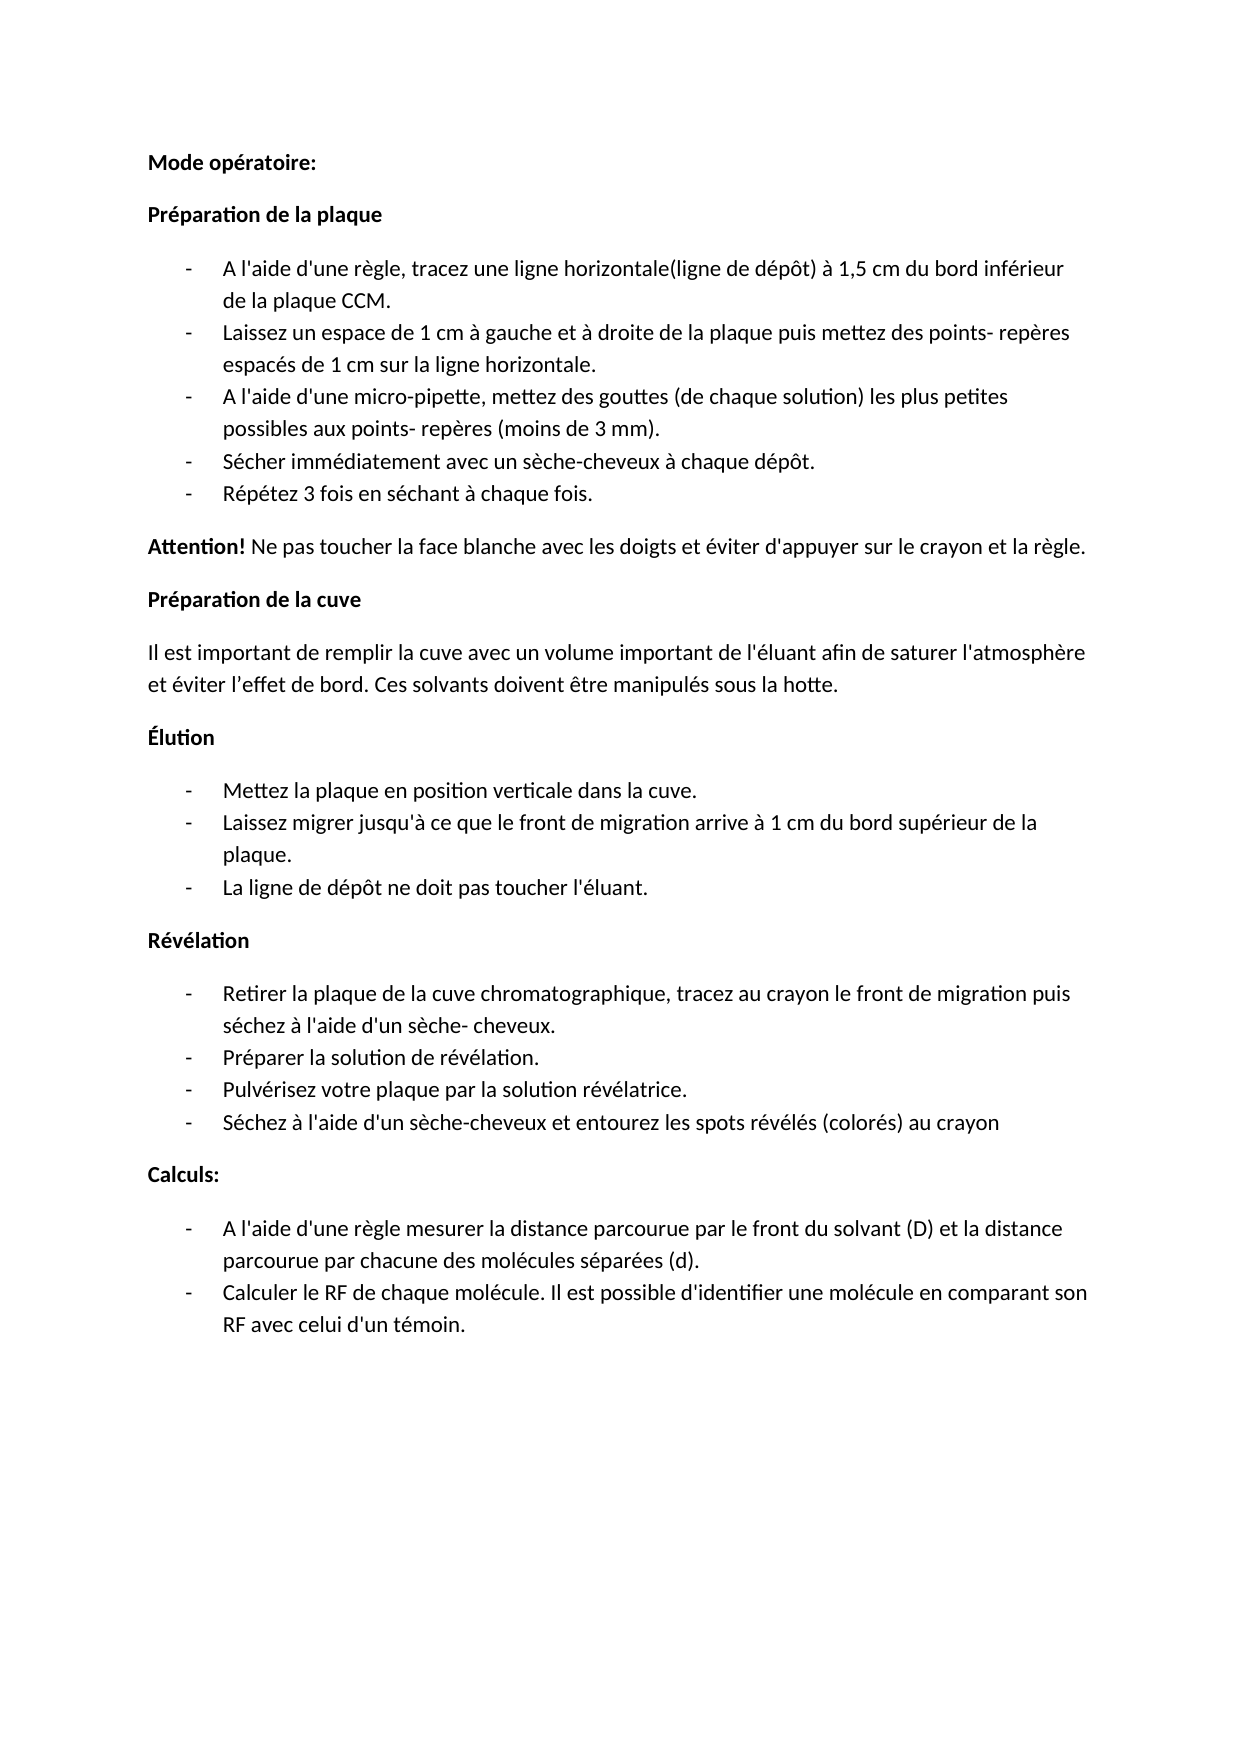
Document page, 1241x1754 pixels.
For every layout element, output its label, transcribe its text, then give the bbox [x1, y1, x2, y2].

text Mode opératoire: [148, 148, 1093, 176]
list Mettez la plaque en position verticale dans la cuve. [185, 776, 1093, 804]
text Préparation de la plaque [148, 201, 1093, 229]
text Il est important de remplir la cuve avec un volume important de l'éluant afin de saturer l'atmosphère et éviter l’effet de bord. Ces solvants doivent être manipulés sous la hotte. [148, 638, 1093, 698]
list A l'aide d'une micro-pipette, mettez des gouttes (de chaque solution) les plus petites possibles aux points- repères (moins de 3 mm). [185, 382, 1093, 443]
text Préparation de la cuve [148, 585, 1093, 613]
list A l'aide d'une règle mesurer la distance parcourue par le front du solvant (D) et la distance parcourue par chacune des molécules séparées (d). [185, 1214, 1093, 1274]
list A l'aide d'une règle, tracez une ligne horizontale(ligne de dépôt) à 1,5 cm du bord inférieur de la plaque CCM. [185, 254, 1093, 314]
list Retirer la plaque de la cuve chromatographique, tracez au crayon le front de migration puis séchez à l'aide d'un sèche- cheveux. [185, 979, 1093, 1039]
list Calculer le RF de chaque molécule. Il est possible d'identifier une molécule en comparant son RF avec celui d'un témoin. [185, 1278, 1093, 1338]
list Répétez 3 fois en séchant à chaque fois. [185, 479, 1093, 507]
list Laissez migrer jusqu'à ce que le front de migration arrive à 1 cm du bord supérieur de la plaque. [185, 808, 1093, 869]
list Pulvérisez votre plaque par la solution révélatrice. [185, 1075, 1093, 1103]
text Calculs: [148, 1161, 1093, 1189]
list Laissez un espace de 1 cm à gauche et à droite de la plaque puis mettez des points- repères espacés de 1 cm sur la ligne horizontale. [185, 318, 1093, 378]
text Élution [148, 723, 1093, 751]
list Séchez à l'aide d'un sèche-cheveux et entourez les spots révélés (colorés) au crayon [185, 1108, 1093, 1136]
text Attention! Ne pas toucher la face blanche avec les doigts et éviter d'appuyer sur le crayon et la règle. [148, 532, 1093, 560]
list Préparer la solution de révélation. [185, 1043, 1093, 1071]
list Sécher immédiatement avec un sèche-cheveux à chaque dépôt. [185, 447, 1093, 475]
text Révélation [148, 926, 1093, 954]
list La ligne de dépôt ne doit pas toucher l'éluant. [185, 873, 1093, 901]
